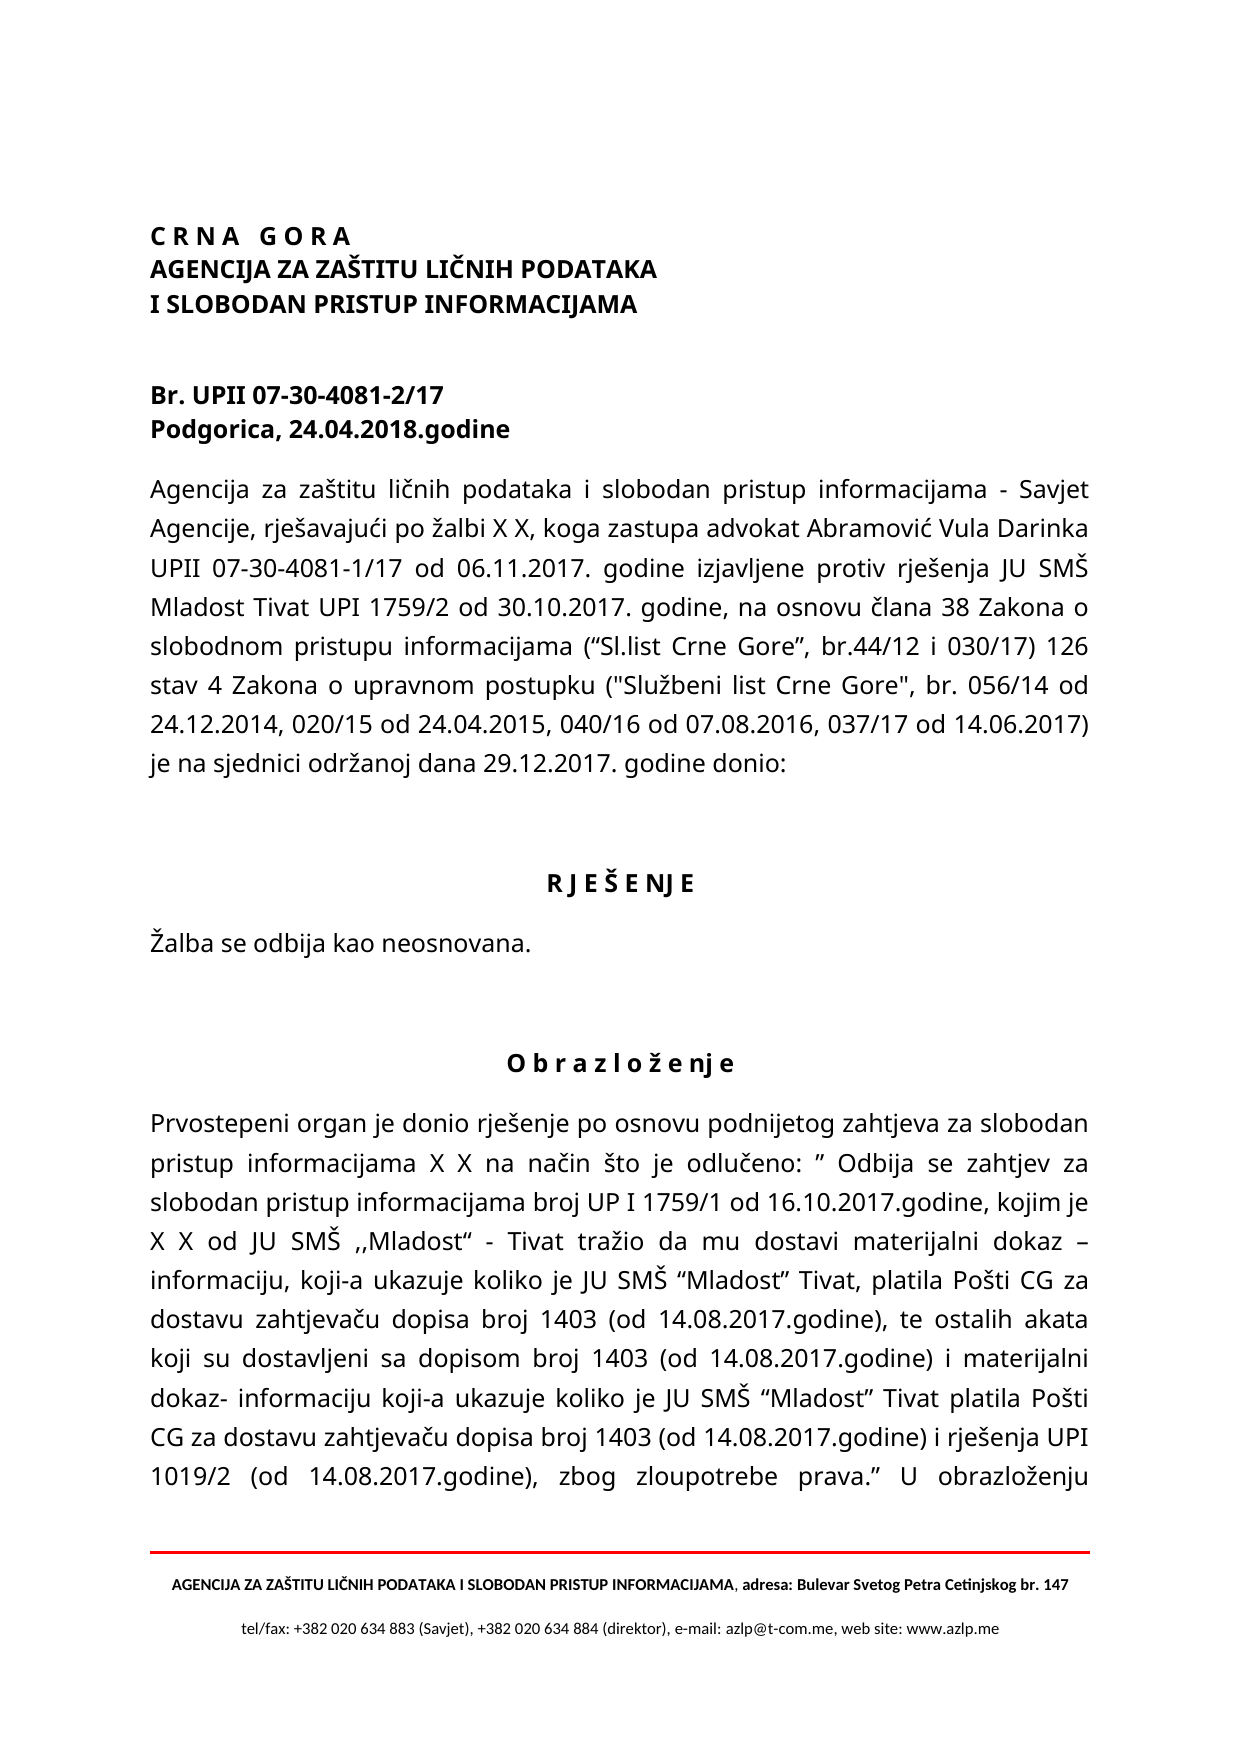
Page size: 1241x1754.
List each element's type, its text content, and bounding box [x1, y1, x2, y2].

text Br. UPII 07-30-4081-2/17 [150, 378, 1090, 412]
text O b r a z l o ž e nj e [150, 1046, 1090, 1080]
text R J E Š E NJ E [150, 866, 1090, 900]
text Agencija za zaštitu ličnih podataka i slobodan pristup informacijama - Savjet Agencije, rješavajući po žalbi X X, koga zastupa advokat Abramović Vula Darinka UPII 07-30-4081-1/17 od 06.11.2017. godine izjavljene protiv rješenja JU SMŠ Mladost Tivat UPI 1759/2 od 30.10.2017. godine, na osnovu člana 38 Zakona o slobodnom pristupu informacijama (“Sl.list Crne Gore”, br.44/12 i 030/17) 126 stav 4 Zakona o upravnom postupku ("Službeni list Crne Gore", br. 056/14 od 24.12.2014, 020/15 od 24.04.2015, 040/16 od 07.08.2016, 037/17 od 14.06.2017) je na sjednici održanoj dana 29.12.2017. godine donio: [150, 472, 1090, 780]
text Podgorica, 24.04.2018.godine [150, 412, 1090, 446]
text Žalba se odbija kao neosnovana. [150, 926, 1090, 960]
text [150, 1106, 1090, 1493]
text AGENCIJA ZA ZAŠTITU LIČNIH PODATAKA [150, 252, 1090, 286]
text C R N A G O R A [150, 218, 1090, 252]
text I SLOBODAN PRISTUP INFORMACIJAMA [150, 286, 1090, 320]
